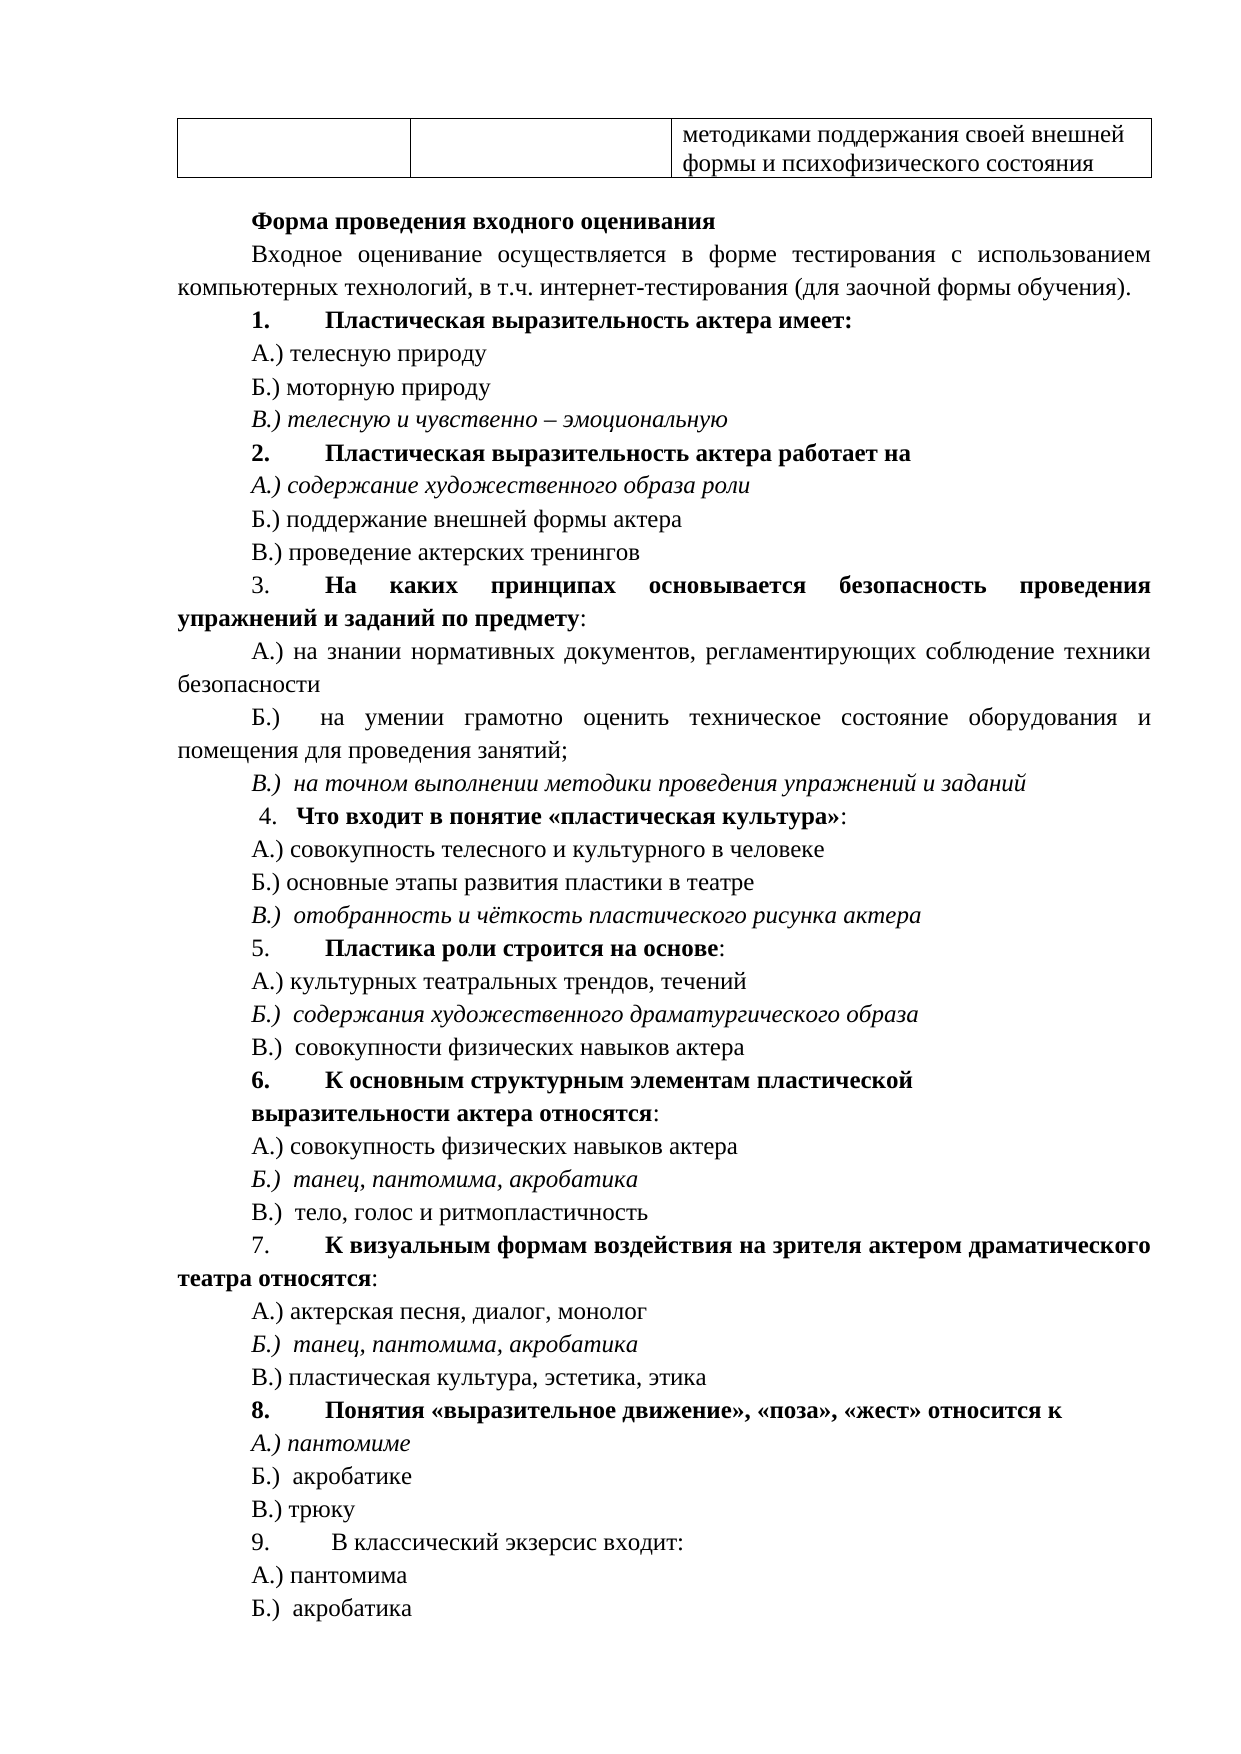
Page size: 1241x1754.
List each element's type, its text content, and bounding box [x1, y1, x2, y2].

text А.) актерская песня, диалог, монолог [177, 1296, 1152, 1325]
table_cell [672, 119, 1151, 177]
text Б.) поддержание внешней формы актера [177, 504, 1152, 532]
text В.) отобранность и чёткость пластического рисунка актера [177, 900, 1152, 929]
list Что входит в понятие «пластическая культура»: [258, 801, 1152, 829]
text В.) на точном выполнении методики проведения упражнений и заданий [177, 768, 1152, 797]
text выразительности актера относятся: [177, 1098, 1152, 1127]
list В классический экзерсис входит: [177, 1527, 1152, 1556]
text Б.) акробатика [177, 1593, 1152, 1622]
list Пластическая выразительность актера имеет: [177, 306, 1152, 334]
text А.) совокупность телесного и культурного в человеке [177, 834, 1152, 863]
text А.) на знании нормативных документов, регламентирующих соблюдение техники безопасности [177, 636, 1152, 697]
list Пластика роли строится на основе: [177, 933, 1152, 962]
text В.) совокупности физических навыков актера [177, 1032, 1152, 1061]
text А.) пантомиме [177, 1428, 1152, 1457]
text Б.) содержания художественного драматургического образа [177, 999, 1152, 1028]
text В.) трюку [177, 1494, 1152, 1523]
text В.) телесную и чувственно – эмоциональную [177, 404, 1152, 433]
list Понятия «выразительное движение», «поза», «жест» относится к [177, 1395, 1152, 1424]
text Входное оценивание осуществляется в форме тестирования с использованием компьютерных технологий, в т.ч. интернет-тестирования (для заочной формы обучения). [177, 239, 1152, 301]
text Б.) моторную природу [177, 372, 1152, 400]
text А.) телесную природу [177, 338, 1152, 367]
text А.) совокупность физических навыков актера [177, 1131, 1152, 1160]
text Б.) на умении грамотно оценить техническое состояние оборудования и помещения для проведения занятий; [177, 702, 1152, 763]
text В.) тело, голос и ритмопластичность [177, 1197, 1152, 1226]
text Б.) танец, пантомима, акробатика [177, 1164, 1152, 1193]
text Б.) танец, пантомима, акробатика [177, 1329, 1152, 1358]
text А.) культурных театральных трендов, течений [177, 966, 1152, 995]
list Пластическая выразительность актера работает на [177, 438, 1152, 466]
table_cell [178, 119, 410, 177]
list На каких принципах основывается безопасность проведения упражнений и заданий по предмету: [177, 570, 1152, 631]
text В.) пластическая культура, эстетика, этика [177, 1362, 1152, 1391]
text Форма проведения входного оценивания [177, 206, 1152, 235]
text В.) проведение актерских тренингов [177, 537, 1152, 565]
text А.) содержание художественного образа роли [177, 471, 1152, 499]
text Б.) акробатике [177, 1461, 1152, 1490]
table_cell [411, 119, 671, 177]
list К основным структурным элементам пластической [177, 1065, 1152, 1094]
list К визуальным формам воздействия на зрителя актером драматического театра относятся: [177, 1230, 1152, 1292]
text Б.) основные этапы развития пластики в театре [177, 867, 1152, 896]
text А.) пантомима [177, 1560, 1152, 1589]
